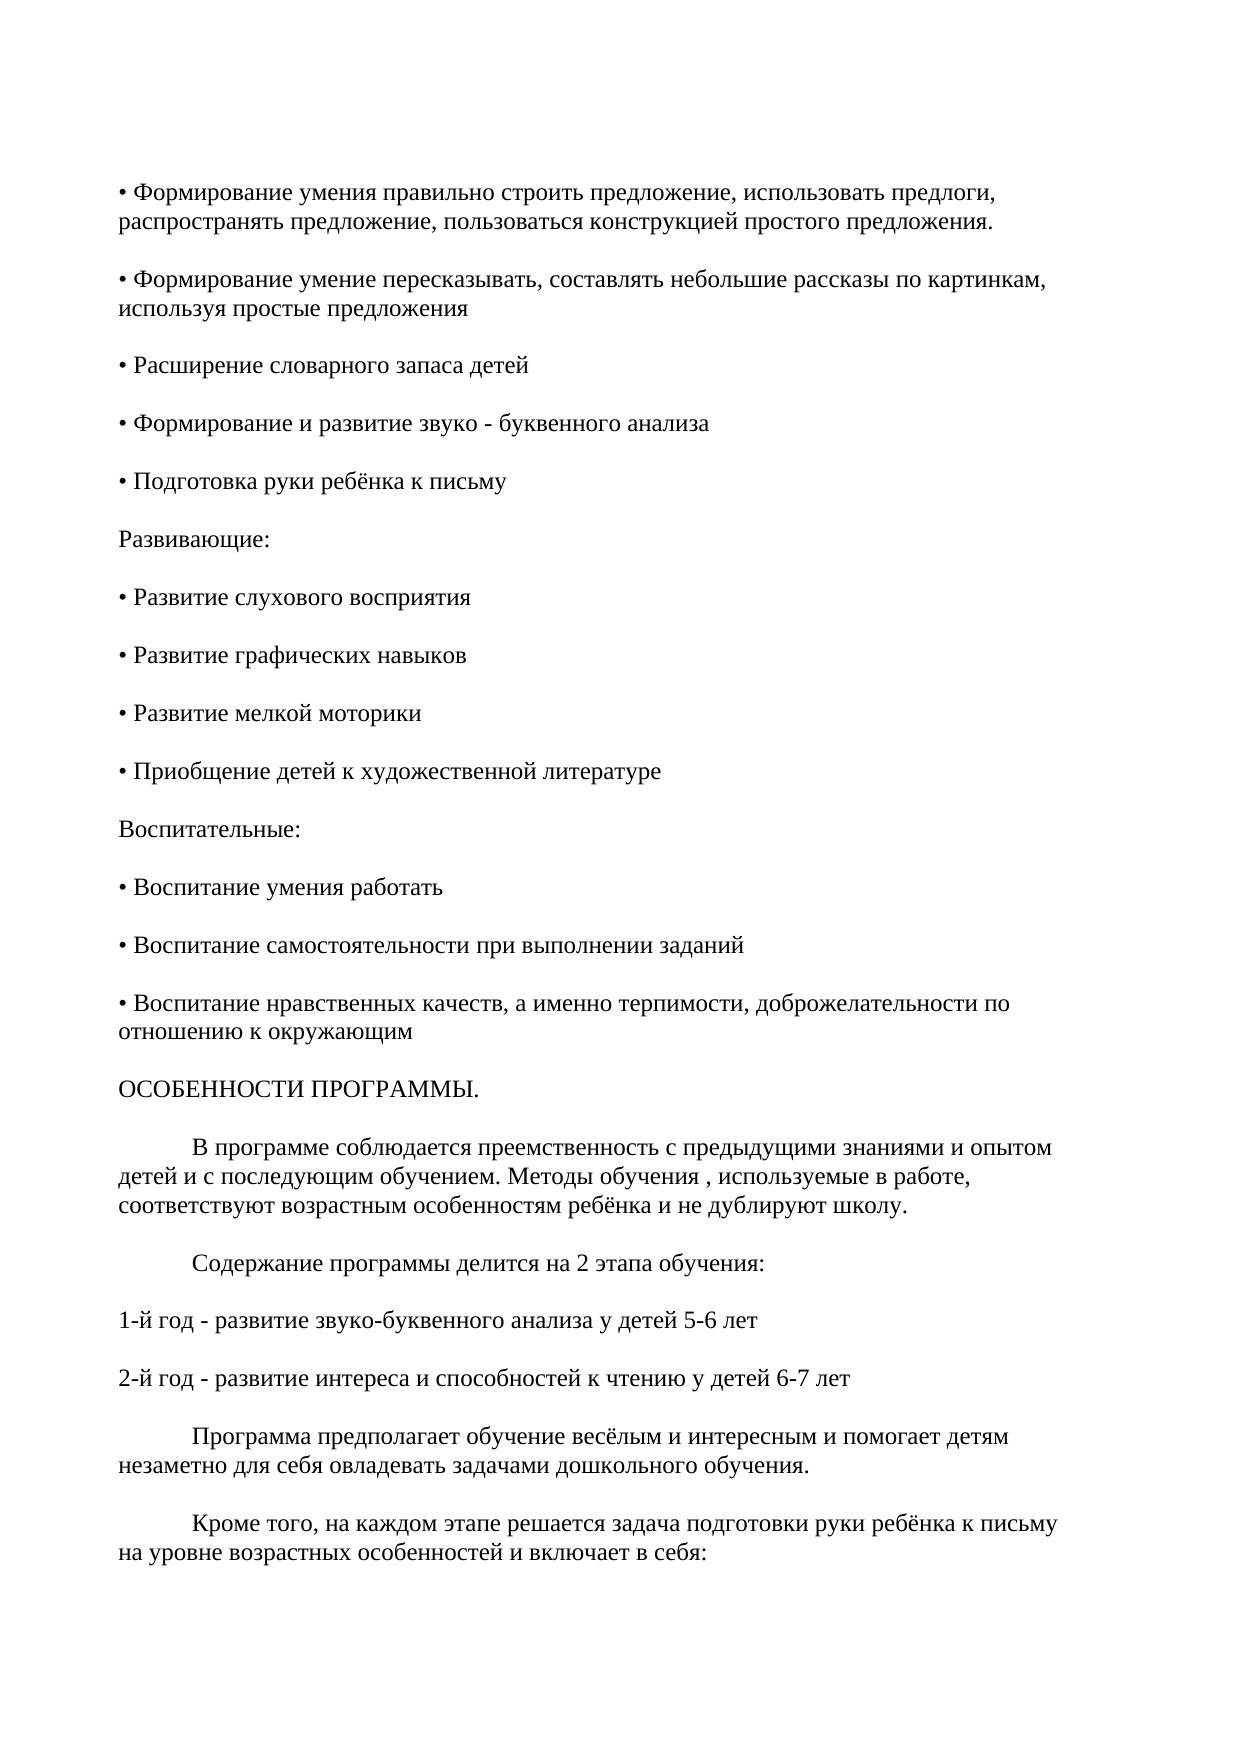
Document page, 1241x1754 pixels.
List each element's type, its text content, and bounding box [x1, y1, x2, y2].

text Воспитательные: [118, 814, 1063, 843]
text • Развитие мелкой моторики [118, 698, 1063, 727]
text 1-й год - развитие звуко-буквенного анализа у детей 5-6 лет [118, 1306, 1063, 1334]
text ОСОБЕННОСТИ ПРОГРАММЫ. [118, 1074, 1063, 1103]
text Программа предполагает обучение весёлым и интересным и помогает детям незаметно для себя овладевать задачами дошкольного обучения. [118, 1421, 1063, 1479]
text • Расширение словарного запаса детей [118, 351, 1063, 379]
text • Формирование умение пересказывать, составлять небольшие рассказы по картинкам, используя простые предложения [118, 264, 1063, 321]
text • Развитие графических навыков [118, 640, 1063, 669]
text • Воспитание умения работать [118, 872, 1063, 901]
text • Формирование и развитие звуко - буквенного анализа [118, 408, 1063, 437]
text • Воспитание нравственных качеств, а именно терпимости, доброжелательности по отношению к окружающим [118, 988, 1063, 1045]
text • Подготовка руки ребёнка к письму [118, 466, 1063, 495]
text В программе соблюдается преемственность с предыдущими знаниями и опытом детей и с последующим обучением. Методы обучения , используемые в работе, соответствуют возрастным особенностям ребёнка и не дублируют школу. [118, 1132, 1063, 1218]
text Кроме того, на каждом этапе решается задача подготовки руки ребёнка к письму на уровне возрастных особенностей и включает в себя: [118, 1508, 1063, 1566]
text • Воспитание самостоятельности при выполнении заданий [118, 930, 1063, 958]
text • Развитие слухового восприятия [118, 582, 1063, 611]
text 2-й год - развитие интереса и способностей к чтению у детей 6-7 лет [118, 1363, 1063, 1392]
text • Приобщение детей к художественной литературе [118, 756, 1063, 785]
text • Формирование умения правильно строить предложение, использовать предлоги, распространять предложение, пользоваться конструкцией простого предложения. [118, 177, 1063, 235]
text Содержание программы делится на 2 этапа обучения: [118, 1248, 1063, 1276]
text Развивающие: [118, 524, 1063, 553]
